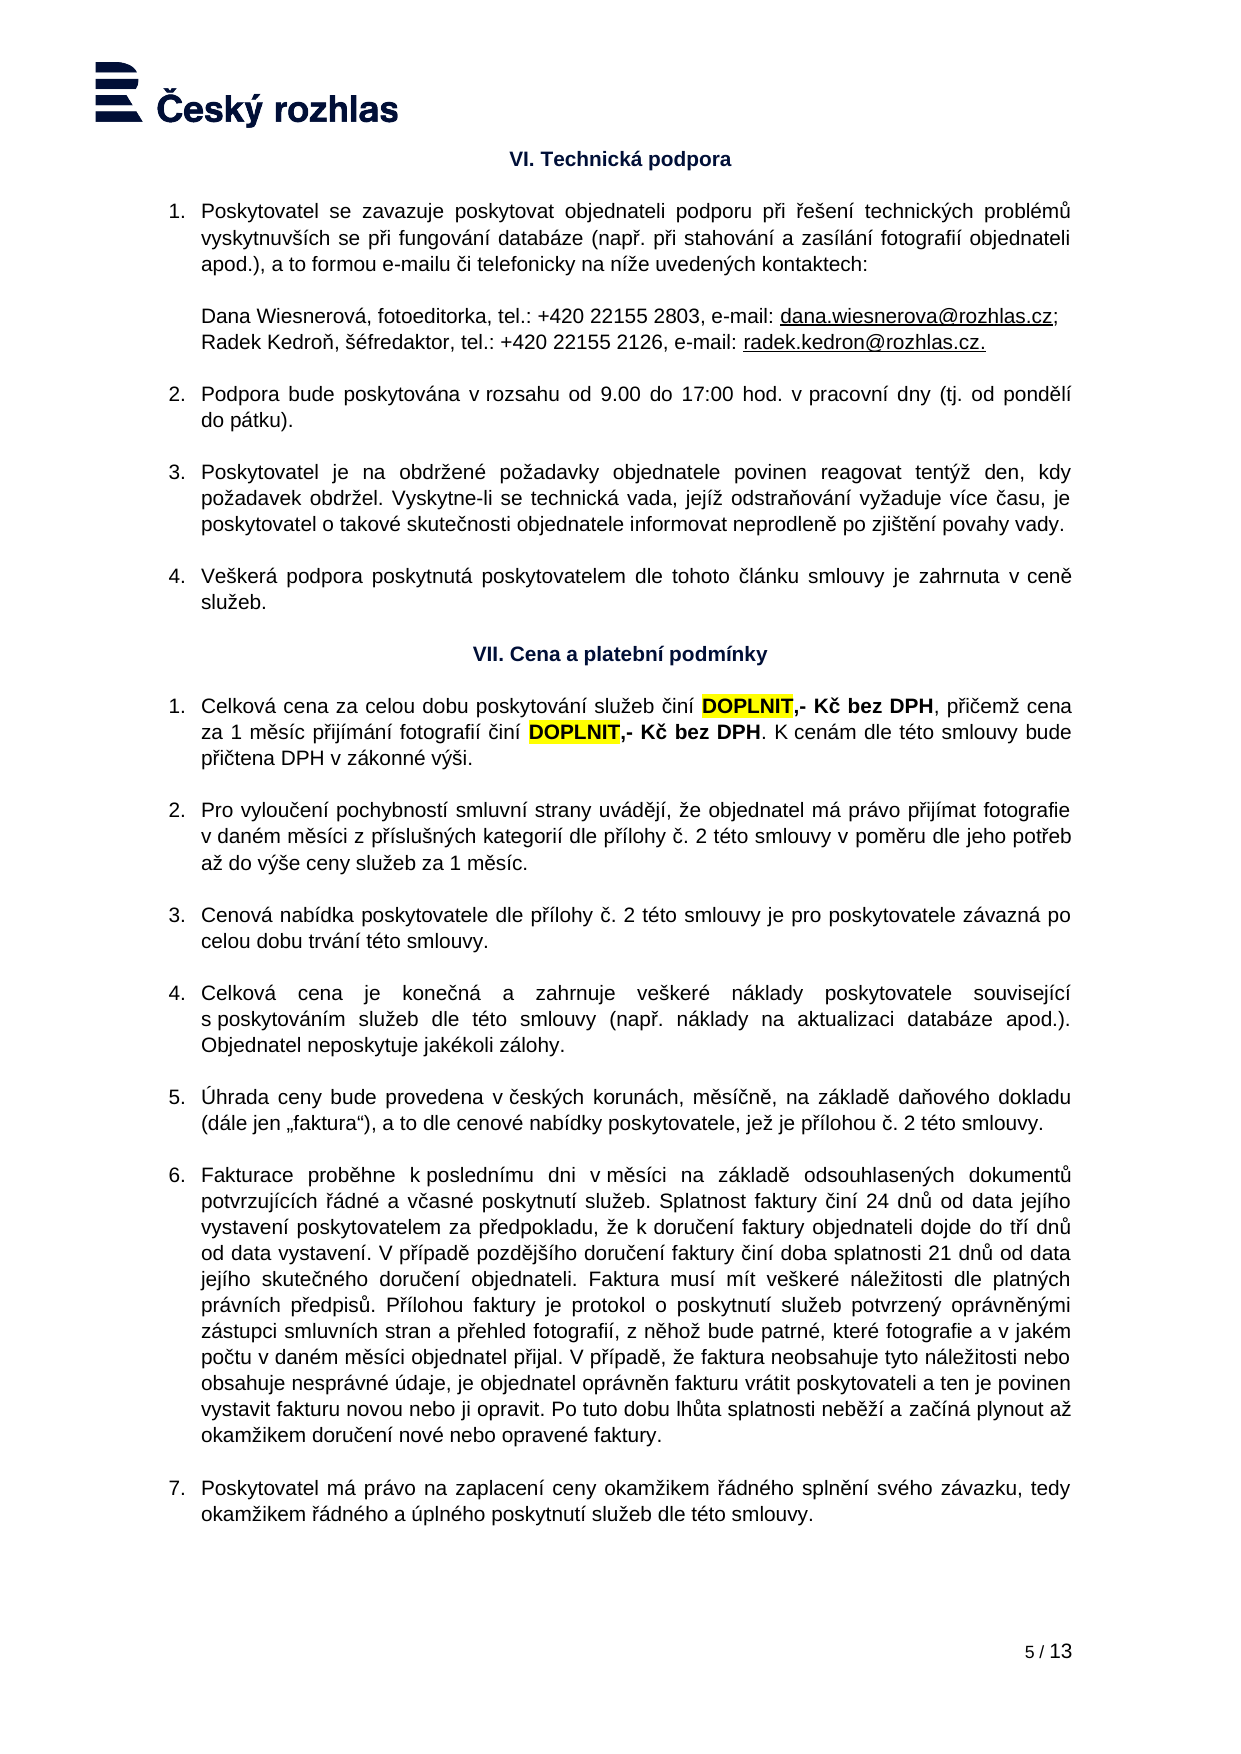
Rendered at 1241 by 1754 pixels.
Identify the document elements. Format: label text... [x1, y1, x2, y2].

list Cenová nabídka poskytovatele dle přílohy č. 2 této smlouvy je pro poskytovatele závazná po celou dobu trvání této smlouvy. [168, 901, 1072, 953]
subtitle Cena a platební podmínky [168, 641, 1072, 667]
text Dana Wiesnerová, fotoeditorka, tel.: +420 22155 2803, e-mail: dana.wiesnerova@rozhlas.cz; [201, 302, 1072, 328]
list Úhrada ceny bude provedena v českých korunách, měsíčně, na základě daňového dokladu (dále jen „faktura“), a to dle cenové nabídky poskytovatele, jež je přílohou č. 2 této smlouvy. [168, 1083, 1072, 1136]
list Celková cena je konečná a zahrnuje veškeré náklady poskytovatele související s poskytováním služeb dle této smlouvy (např. náklady na aktualizaci databáze apod.). Objednatel neposkytuje jakékoli zálohy. [168, 979, 1072, 1057]
picture [95, 62, 398, 128]
list Veškerá podpora poskytnutá poskytovatelem dle tohoto článku smlouvy je zahrnuta v ceně služeb. [168, 563, 1072, 615]
list Poskytovatel je na obdržené požadavky objednatele povinen reagovat tentýž den, kdy požadavek obdržel. Vyskytne-li se technická vada, jejíž odstraňování vyžaduje více času, je poskytovatel o takové skutečnosti objednatele informovat neprodleně po zjištění povahy vady. [168, 458, 1072, 537]
text Radek Kedroň, šéfredaktor, tel.: +420 22155 2126, e-mail: radek.kedron@rozhlas.cz. [201, 328, 1072, 354]
list Poskytovatel má právo na zaplacení ceny okamžikem řádného splnění svého závazku, tedy okamžikem řádného a úplného poskytnutí služeb dle této smlouvy. [168, 1474, 1072, 1526]
list Podpora bude poskytována v rozsahu od 9.00 do 17:00 hod. v pracovní dny (tj. od pondělí do pátku). [168, 380, 1072, 432]
list Pro vyloučení pochybností smluvní strany uvádějí, že objednatel má právo přijímat fotografie v daném měsíci z příslušných kategorií dle přílohy č. 2 této smlouvy v poměru dle jeho potřeb až do výše ceny služeb za 1 měsíc. [168, 797, 1072, 875]
list Celková cena za celou dobu poskytování služeb činí DOPLNIT,- Kč bez DPH, přičemž cena za 1 měsíc přijímání fotografií činí DOPLNIT,- Kč bez DPH. K cenám dle této smlouvy bude přičtena DPH v zákonné výši. [168, 693, 1072, 771]
list Poskytovatel se zavazuje poskytovat objednateli podporu při řešení technických problémů vyskytnuvších se při fungování databáze (např. při stahování a zasílání fotografií objednateli apod.), a to formou e-mailu či telefonicky na níže uvedených kontaktech: [168, 198, 1072, 276]
subtitle Technická podpora [168, 146, 1072, 172]
list Fakturace proběhne k poslednímu dni v měsíci na základě odsouhlasených dokumentů potvrzujících řádné a včasné poskytnutí služeb. Splatnost faktury činí 24 dnů od data jejího vystavení poskytovatelem za předpokladu, že k doručení faktury objednateli dojde do tří dnů od data vystavení. V případě pozdějšího doručení faktury činí doba splatnosti 21 dnů od data jejího skutečného doručení objednateli. Faktura musí mít veškeré náležitosti dle platných právních předpisů. Přílohou faktury je protokol o poskytnutí služeb potvrzený oprávněnými zástupci smluvních stran a přehled fotografií, z něhož bude patrné, které fotografie a v jakém počtu v daném měsíci objednatel přijal. V případě, že faktura neobsahuje tyto náležitosti nebo obsahuje nesprávné údaje, je objednatel oprávněn fakturu vrátit poskytovateli a ten je povinen vystavit fakturu novou nebo ji opravit. Po tuto dobu lhůta splatnosti neběží a začíná plynout až okamžikem doručení nové nebo opravené faktury. [168, 1162, 1072, 1448]
